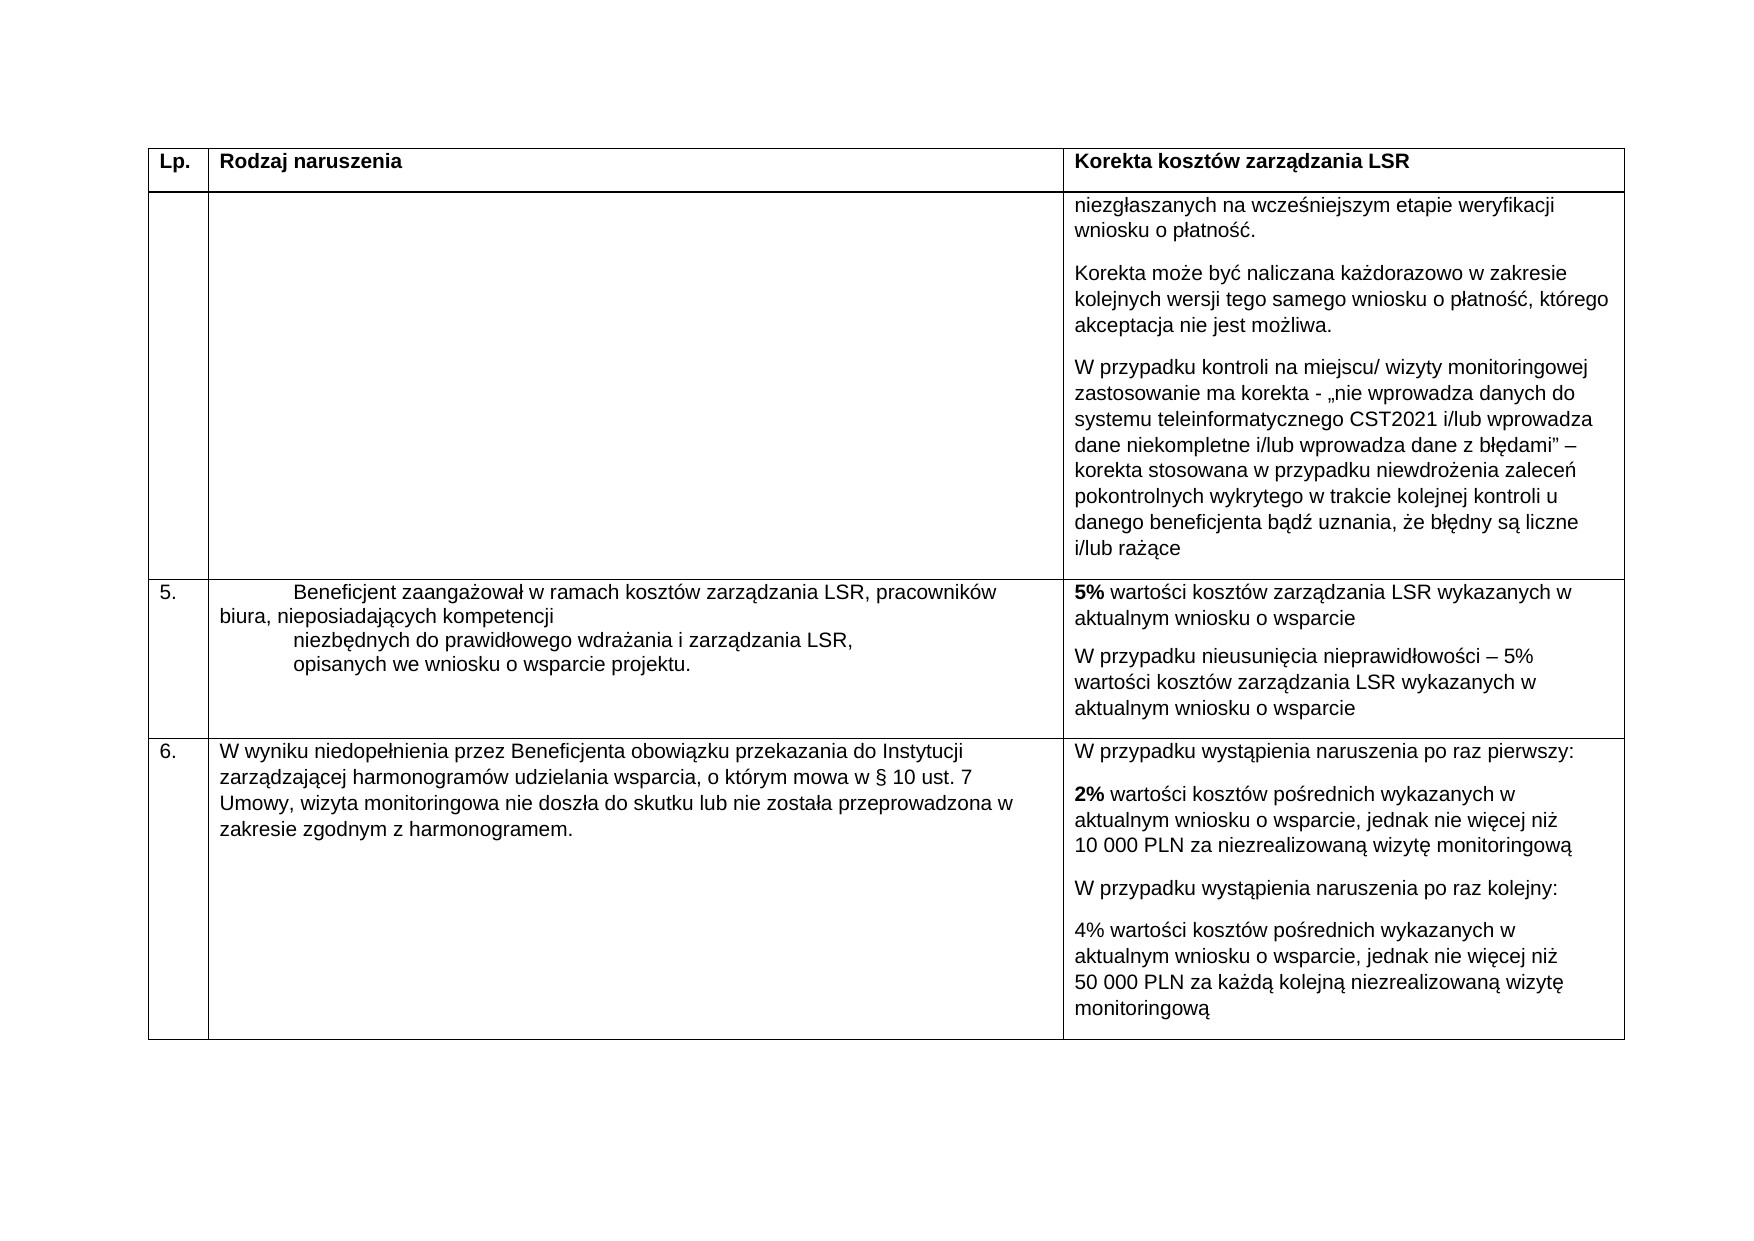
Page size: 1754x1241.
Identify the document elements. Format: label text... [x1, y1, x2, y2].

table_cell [1064, 193, 1624, 578]
table_cell 4. [149, 193, 208, 578]
table_cell 5% wartości kosztów zarządzania LSR wykazanych w aktualnym wniosku o wsparcie W przypadku nieusunięcia nieprawidłowości – 5% wartości kosztów zarządzania LSR wykazanych w aktualnym wniosku o wsparcie [1064, 580, 1624, 738]
table_cell Beneficjent zaangażował w ramach kosztów zarządzania LSR, pracowników biura, nieposiadających kompetencji niezbędnych do prawidłowego wdrażania i zarządzania LSR, opisanych we wniosku o wsparcie projektu. [209, 580, 1063, 738]
table_header Lp. [149, 149, 208, 191]
table_cell 6. [149, 739, 208, 1038]
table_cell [209, 193, 1063, 578]
table_header Rodzaj naruszenia [209, 149, 1063, 191]
table_cell W przypadku wystąpienia naruszenia po raz pierwszy: 2% wartości kosztów pośrednich wykazanych w aktualnym wniosku o wsparcie, jednak nie więcej niż 10 000 PLN za niezrealizowaną wizytę monitoringową W przypadku wystąpienia naruszenia po raz kolejny: 4% wartości kosztów pośrednich wykazanych w aktualnym wniosku o wsparcie, jednak nie więcej niż 50 000 PLN za każdą kolejną niezrealizowaną wizytę monitoringową [1064, 739, 1624, 1038]
table_header Korekta kosztów zarządzania LSR [1064, 149, 1624, 191]
table_cell 5. [149, 580, 208, 738]
table_cell W wyniku niedopełnienia przez Beneficjenta obowiązku przekazania do Instytucji zarządzającej harmonogramów udzielania wsparcia, o którym mowa w § 10 ust. 7 Umowy, wizyta monitoringowa nie doszła do skutku lub nie została przeprowadzona w zakresie zgodnym z harmonogramem. [209, 739, 1063, 1038]
